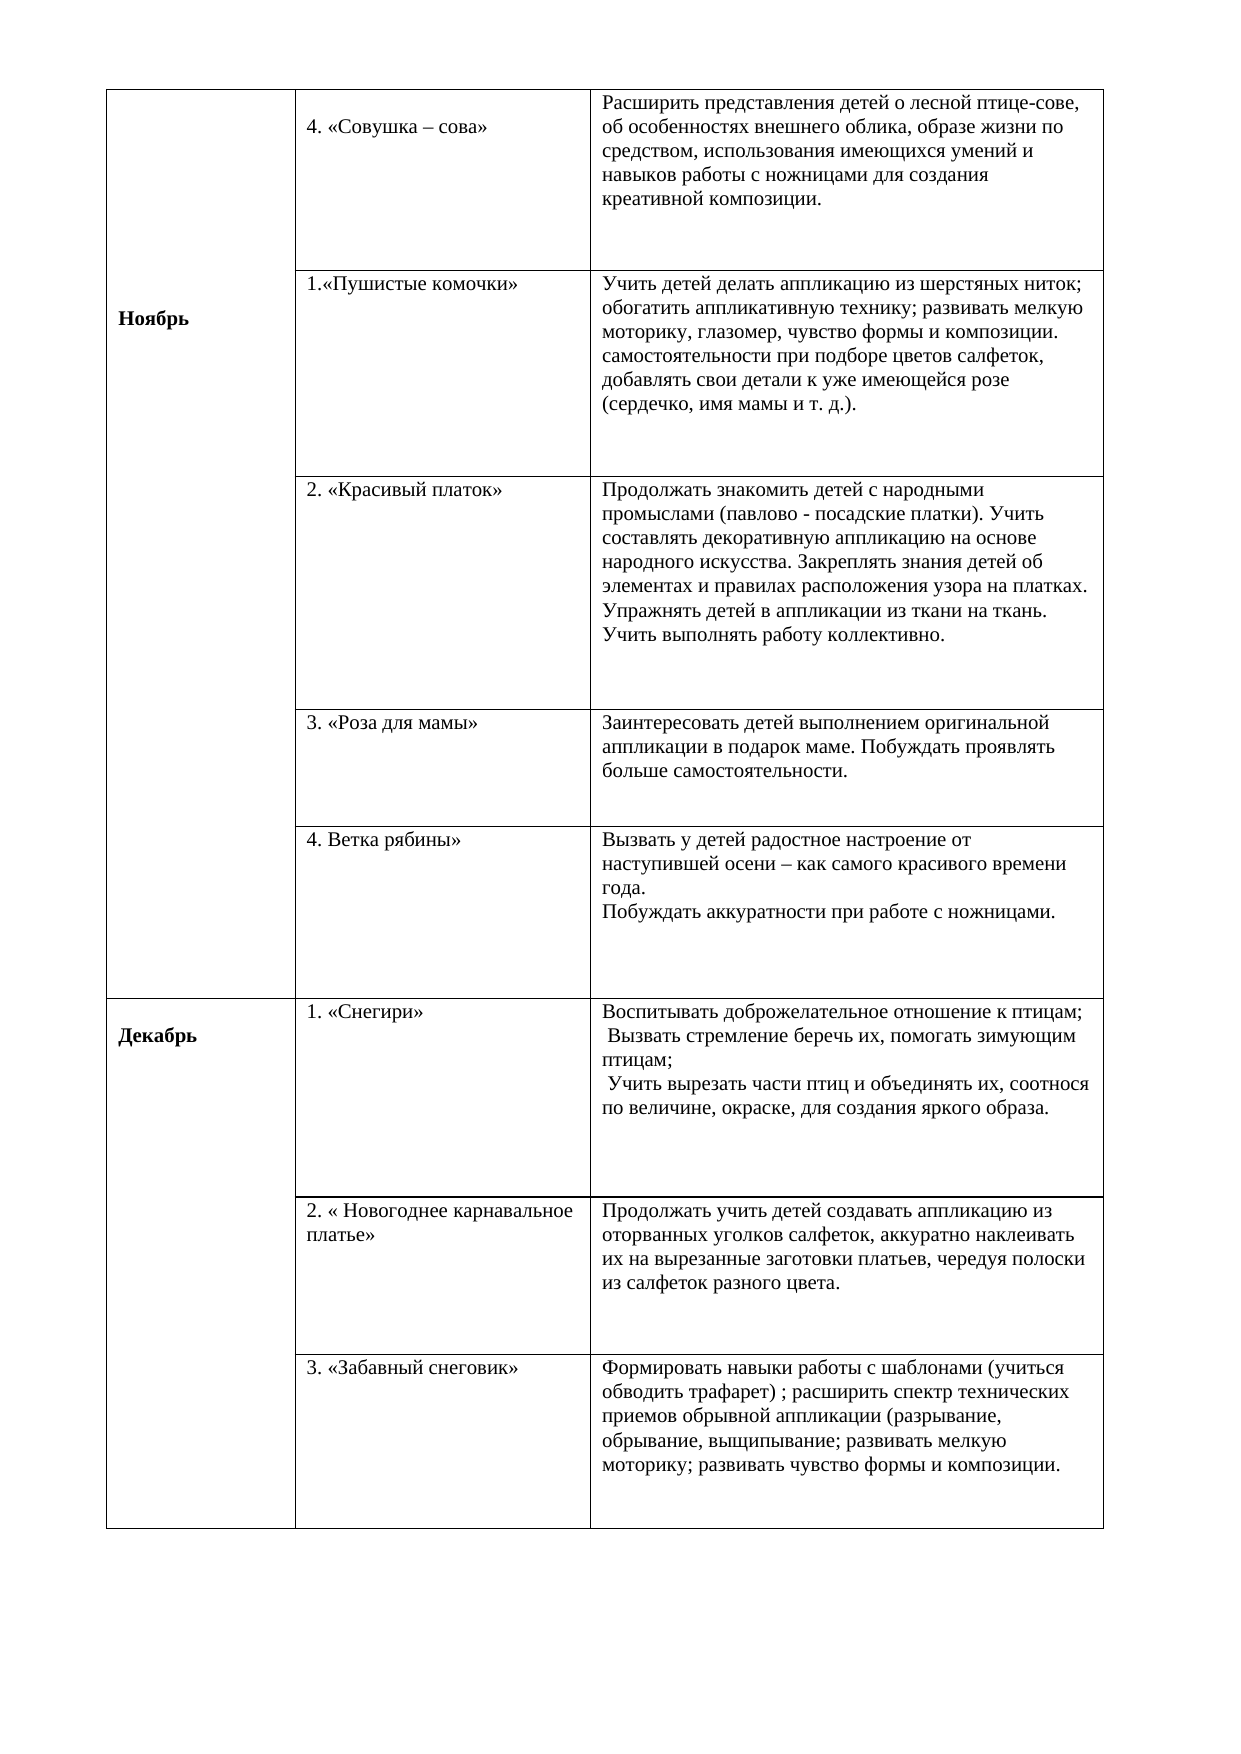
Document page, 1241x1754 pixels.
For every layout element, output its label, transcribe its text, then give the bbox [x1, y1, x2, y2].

table_cell 1.«Пушистые комочки» [296, 271, 590, 476]
table_cell Декабрь Январь Февраль [107, 999, 295, 1528]
table_cell Учить детей делать аппликацию из шерстяных ниток; обогатить аппликативную технику; развивать мелкую моторику, глазомер, чувство формы и композиции. самостоятельности при подборе цветов салфеток, добавлять свои детали к уже имеющейся розе (сердечко, имя мамы и т. д.). [591, 271, 1103, 476]
table_cell Заинтересовать детей выполнением оригинальной аппликации в подарок маме. Побуждать проявлять больше самостоятельности. [591, 710, 1103, 826]
table_cell 1. «Снегири» [296, 999, 590, 1196]
table_cell Формировать навыки работы с шаблонами (учиться обводить трафарет) ; расширить спектр технических приемов обрывной аппликации (разрывание, обрывание, выщипывание; развивать мелкую моторику; развивать чувство формы и композиции. [591, 1355, 1103, 1528]
table_cell 2. « Новогоднее карнавальное платье» [296, 1198, 590, 1354]
table_cell 2. «Красивый платок» [296, 477, 590, 709]
table_cell Расширить представления детей о лесной птице-сове, об особенностях внешнего облика, образе жизни по средством, использования имеющихся умений и навыков работы с ножницами для создания креативной композиции. [591, 90, 1103, 270]
table_cell Продолжать учить детей создавать аппликацию из оторванных уголков салфеток, аккуратно наклеивать их на вырезанные заготовки платьев, чередуя полоски из салфеток разного цвета. [591, 1198, 1103, 1354]
table_cell 4. Ветка рябины» [296, 827, 590, 998]
table_cell 4. «Совушка – сова» [296, 90, 590, 270]
table_cell Продолжать знакомить детей с народными промыслами (павлово - посадские платки). Учить составлять декоративную аппликацию на основе народного искусства. Закреплять знания детей об элементах и правилах расположения узора на платках. Упражнять детей в аппликации из ткани на ткань. Учить выполнять работу коллективно. [591, 477, 1103, 709]
table_cell Воспитывать доброжелательное отношение к птицам; Вызвать стремление беречь их, помогать зимующим птицам; Учить вырезать части птиц и объединять их, соотнося по величине, окраске, для создания яркого образа. [591, 999, 1103, 1196]
table_cell 3. «Забавный снеговик» [296, 1355, 590, 1528]
table_cell Вызвать у детей радостное настроение от наступившей осени – как самого красивого времени года. Побуждать аккуратности при работе с ножницами. [591, 827, 1103, 998]
table_cell 3. «Роза для мамы» [296, 710, 590, 826]
